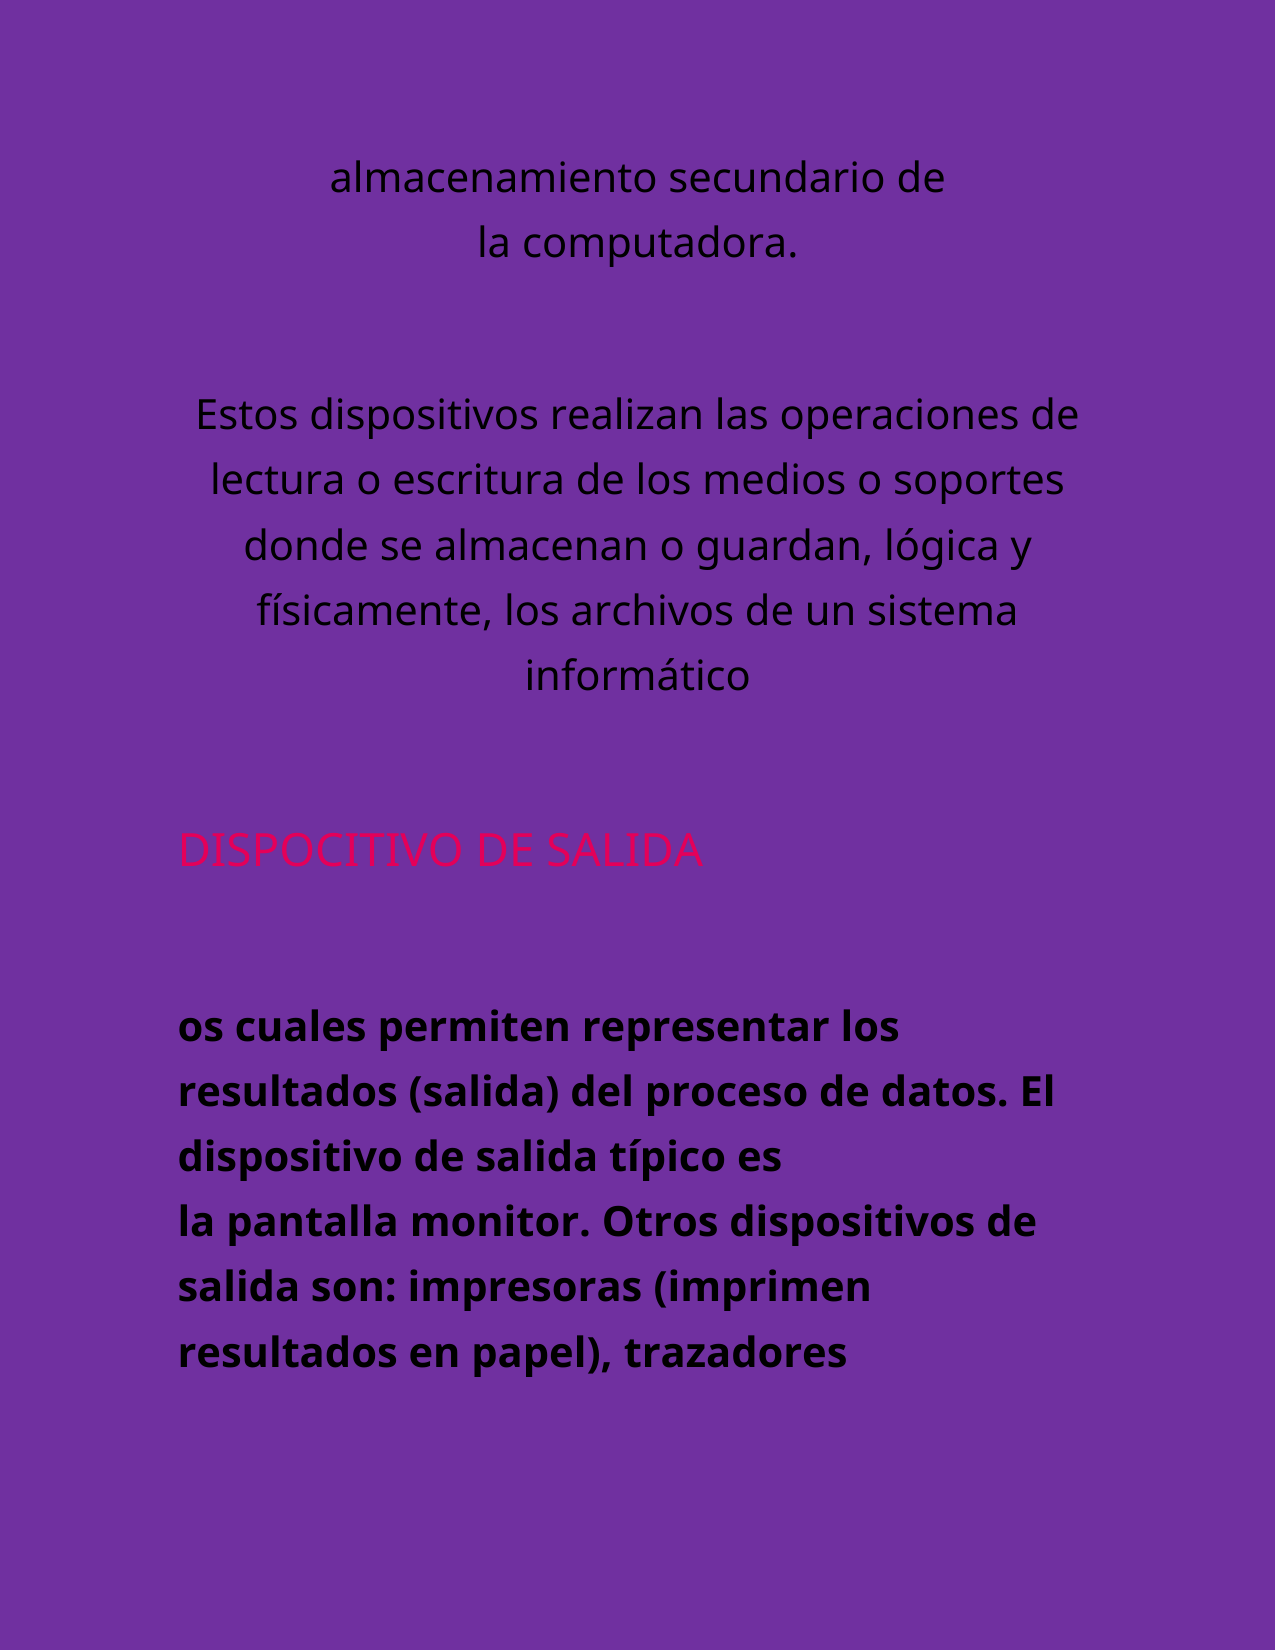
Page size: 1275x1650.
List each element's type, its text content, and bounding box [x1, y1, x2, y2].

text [177, 148, 1098, 269]
text DISPOCITIVO DE SALIDA [177, 818, 1098, 880]
text Estos dispositivos realizan las operaciones de lectura o escritura de los medios o soportes donde se almacenan o guardan, lógica y físicamente, los archivos de un sistema informático [177, 385, 1098, 702]
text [177, 996, 1098, 1379]
